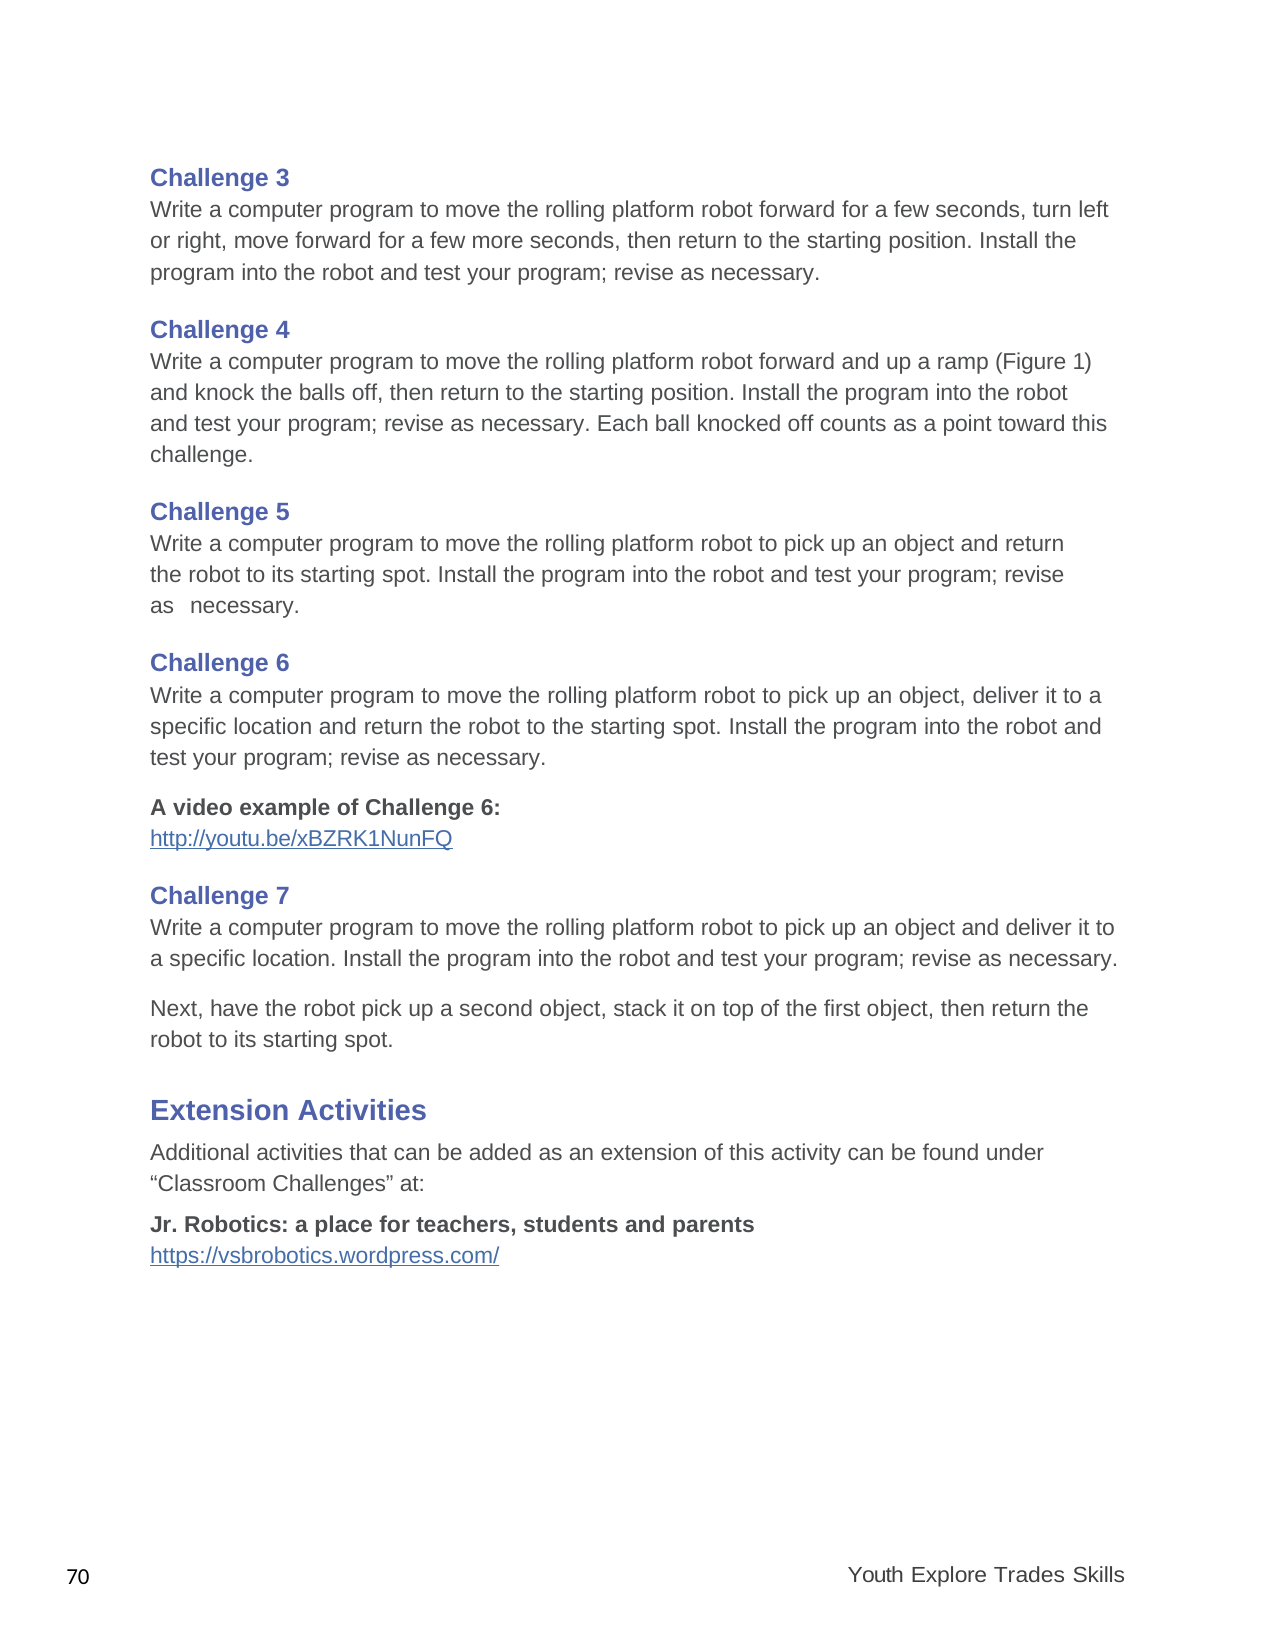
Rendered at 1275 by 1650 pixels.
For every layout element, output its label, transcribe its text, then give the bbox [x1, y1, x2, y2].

subtitle Challenge 6 [150, 648, 1183, 677]
subtitle Challenge 3 [150, 163, 1183, 192]
text Write a computer program to move the rolling platform robot to pick up an object and deliver it to a specific location. Install the program into the robot and test your program; revise as necessary. [150, 914, 1119, 971]
text Additional activities that can be added as an extension of this activity can be found under “Classroom Challenges” at: [150, 1139, 1044, 1197]
text Next, have the robot pick up a second object, stack it on top of the first object, then return the robot to its starting spot. [150, 995, 1119, 1052]
subtitle Challenge 4 [150, 315, 1183, 343]
text http://youtu.be/xBZRK1NunFQ [150, 825, 1183, 851]
text Write a computer program to move the rolling platform robot forward and up a ramp (Figure 1) and knock the balls off, then return to the starting position. Install the program into the robot and test your program; revise as necessary. Each ball knocked off counts as a point toward this challenge. [150, 348, 1114, 467]
subtitle Jr. Robotics: a place for teachers, students and parents [150, 1211, 1183, 1237]
text Write a computer program to move the rolling platform robot to pick up an object, deliver it to a specific location and return the robot to the starting spot. Install the program into the robot and test your program; revise as necessary. [150, 682, 1102, 770]
subtitle Challenge 5 [150, 497, 1183, 526]
subtitle A video example of Challenge 6: [150, 793, 1183, 820]
subtitle Challenge 7 [150, 881, 1183, 910]
subtitle Extension Activities [150, 1093, 1183, 1126]
text Write a computer program to move the rolling platform robot to pick up an object and return the robot to its starting spot. Install the program into the robot and test your program; revise as necessary. [150, 530, 1094, 619]
text Write a computer program to move the rolling platform robot forward for a few seconds, turn left or right, move forward for a few more seconds, then return to the starting position. Install the program into the robot and test your program; revise as necessary. [150, 196, 1119, 285]
text https://vsbrobotics.wordpress.com/ [150, 1242, 1183, 1268]
